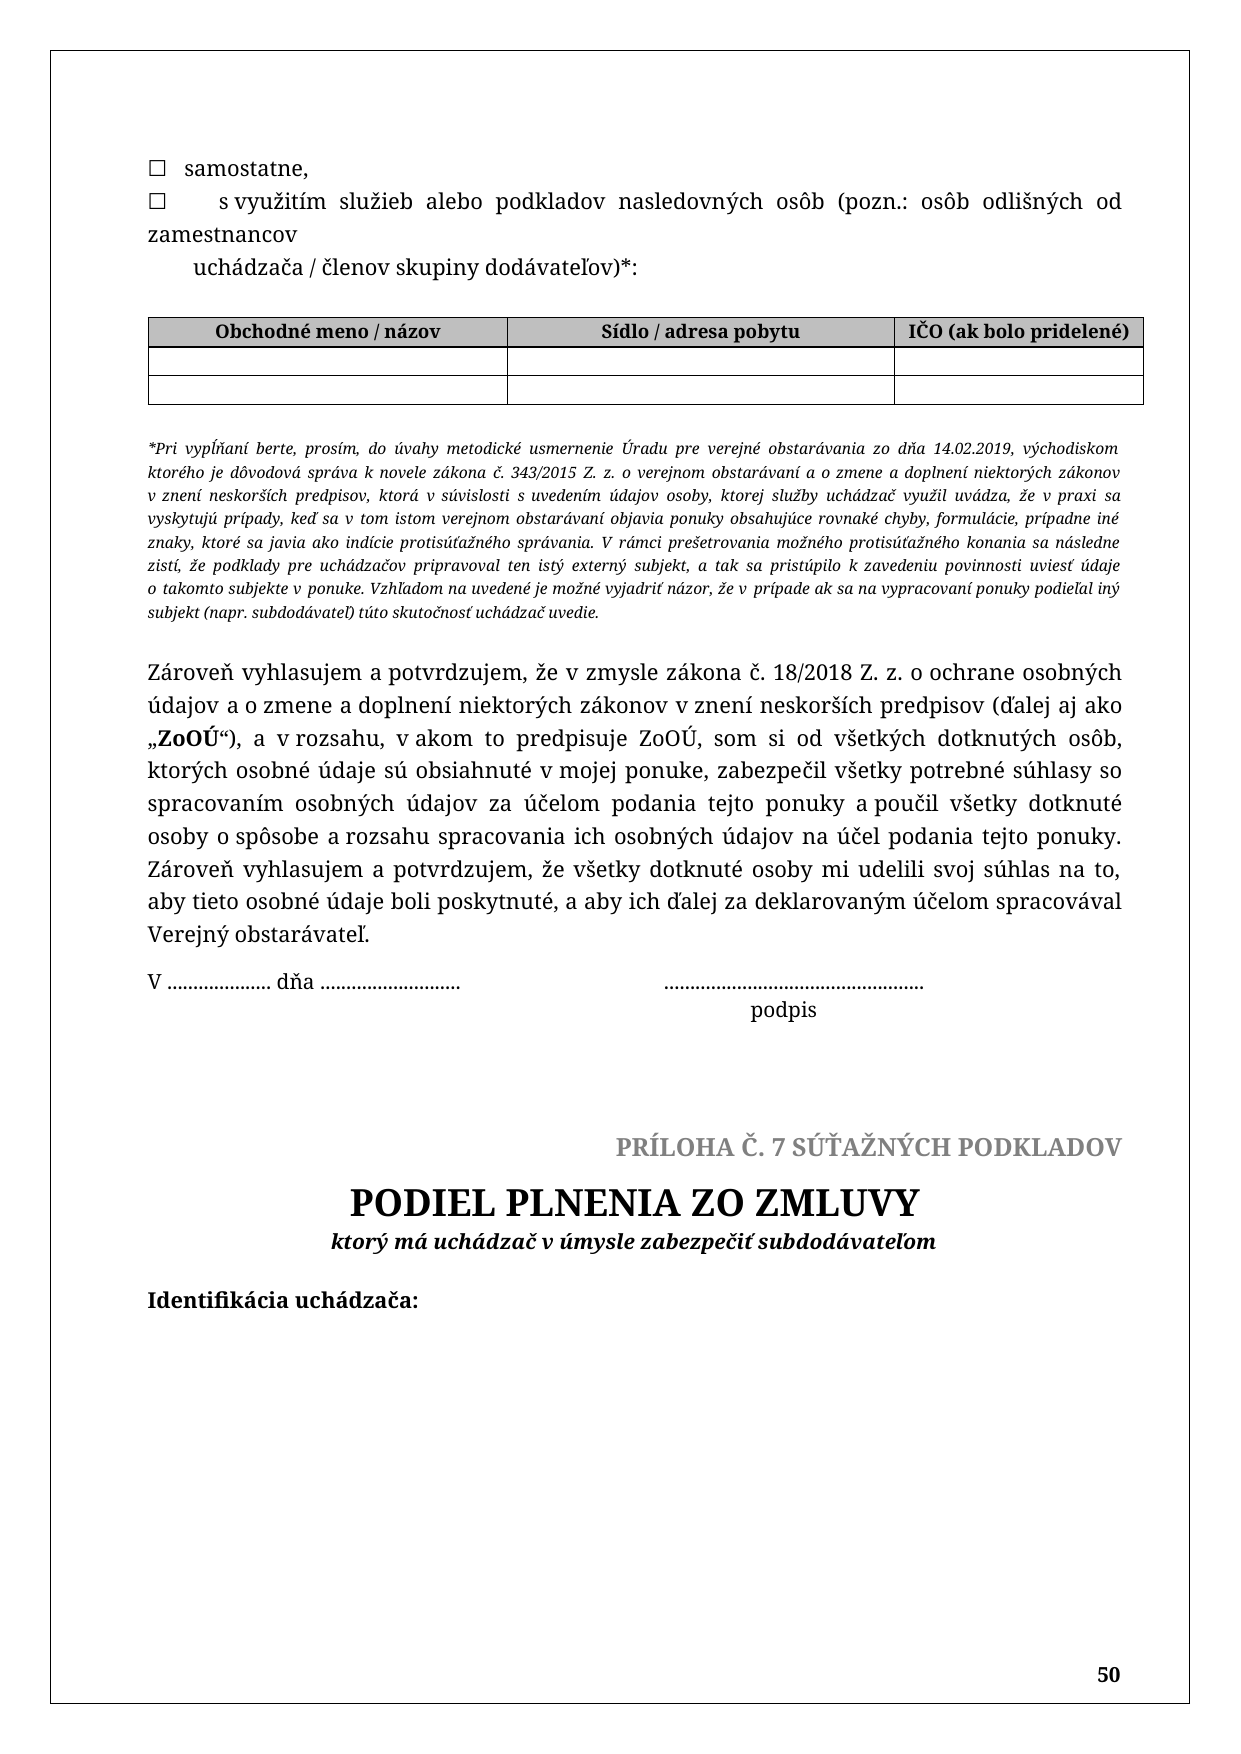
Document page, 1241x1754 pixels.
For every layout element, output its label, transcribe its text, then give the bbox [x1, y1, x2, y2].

table_header Sídlo / adresa pobytu [508, 318, 894, 346]
text ☐ samostatne, [147, 153, 1122, 183]
table_cell [508, 376, 894, 404]
text ktorý má uchádzač v úmysle zabezpečiť subdodávateľom [147, 1227, 1122, 1255]
table_cell [149, 348, 507, 375]
table_cell [149, 376, 507, 404]
text Zároveň vyhlasujem a potvrdzujem, že v zmysle zákona č. 18/2018 Z. z. o ochrane osobných údajov a o zmene a doplnení niektorých zákonov v znení neskorších predpisov (ďalej aj ako „ZoOÚ“), a v rozsahu, v akom to predpisuje ZoOÚ, som si od všetkých dotknutých osôb, ktorých osobné údaje sú obsiahnuté v mojej ponuke, zabezpečil všetky potrebné súhlasy so spracovaním osobných údajov za účelom podania tejto ponuky a poučil všetky dotknuté osoby o spôsobe a rozsahu spracovania ich osobných údajov na účel podania tejto ponuky. Zároveň vyhlasujem a potvrdzujem, že všetky dotknuté osoby mi udelili svoj súhlas na to, aby tieto osobné údaje boli poskytnuté, a aby ich ďalej za deklarovaným účelom spracovával Verejný obstarávateľ. [147, 657, 1122, 949]
table_header Obchodné meno / názov [149, 318, 507, 346]
table_cell [895, 376, 1143, 404]
text *Pri vypĺňaní berte, prosím, do úvahy metodické usmernenie Úradu pre verejné obstarávania zo dňa 14.02.2019, východiskom ktorého je dôvodová správa k novele zákona č. 343/2015 Z. z. o verejnom obstarávaní a o zmene a doplnení niektorých zákonov v znení neskorších predpisov, ktorá v súvislosti s uvedením údajov osoby, ktorej služby uchádzač využil uvádza, že v praxi sa vyskytujú prípady, keď sa v tom istom verejnom obstarávaní objavia ponuky obsahujúce rovnaké chyby, formulácie, prípadne iné znaky, ktoré sa javia ako indície protisúťažného správania. V rámci prešetrovania možného protisúťažného konania sa následne zistí, že podklady pre uchádzačov pripravoval ten istý externý subjekt, a tak sa pristúpilo k zavedeniu povinnosti uviesť údaje o takomto subjekte v ponuke. Vzhľadom na uvedené je možné vyjadriť názor, že v prípade ak sa na vypracovaní ponuky podieľal iný subjekt (napr. subdodávateľ) túto skutočnosť uchádzač uvedie. [147, 438, 1122, 623]
text V .................... dňa ........................... .................................................. [147, 967, 1122, 995]
text uchádzača / členov skupiny dodávateľov)*: [147, 252, 1122, 281]
table_cell [895, 348, 1143, 375]
table_cell [508, 348, 894, 375]
text podpis [147, 995, 1122, 1024]
table_header IČO (ak bolo pridelené) [895, 318, 1143, 346]
text Identifikácia uchádzača: [147, 1285, 1122, 1315]
text Podiel plnenia zo Zmluvy [147, 1176, 1122, 1227]
text ☐ s využitím služieb alebo podkladov nasledovných osôb (pozn.: osôb odlišných od zamestnancov [147, 186, 1122, 249]
text PRÍLOHA Č. 7 Súťažných podkladov [147, 1129, 1122, 1163]
